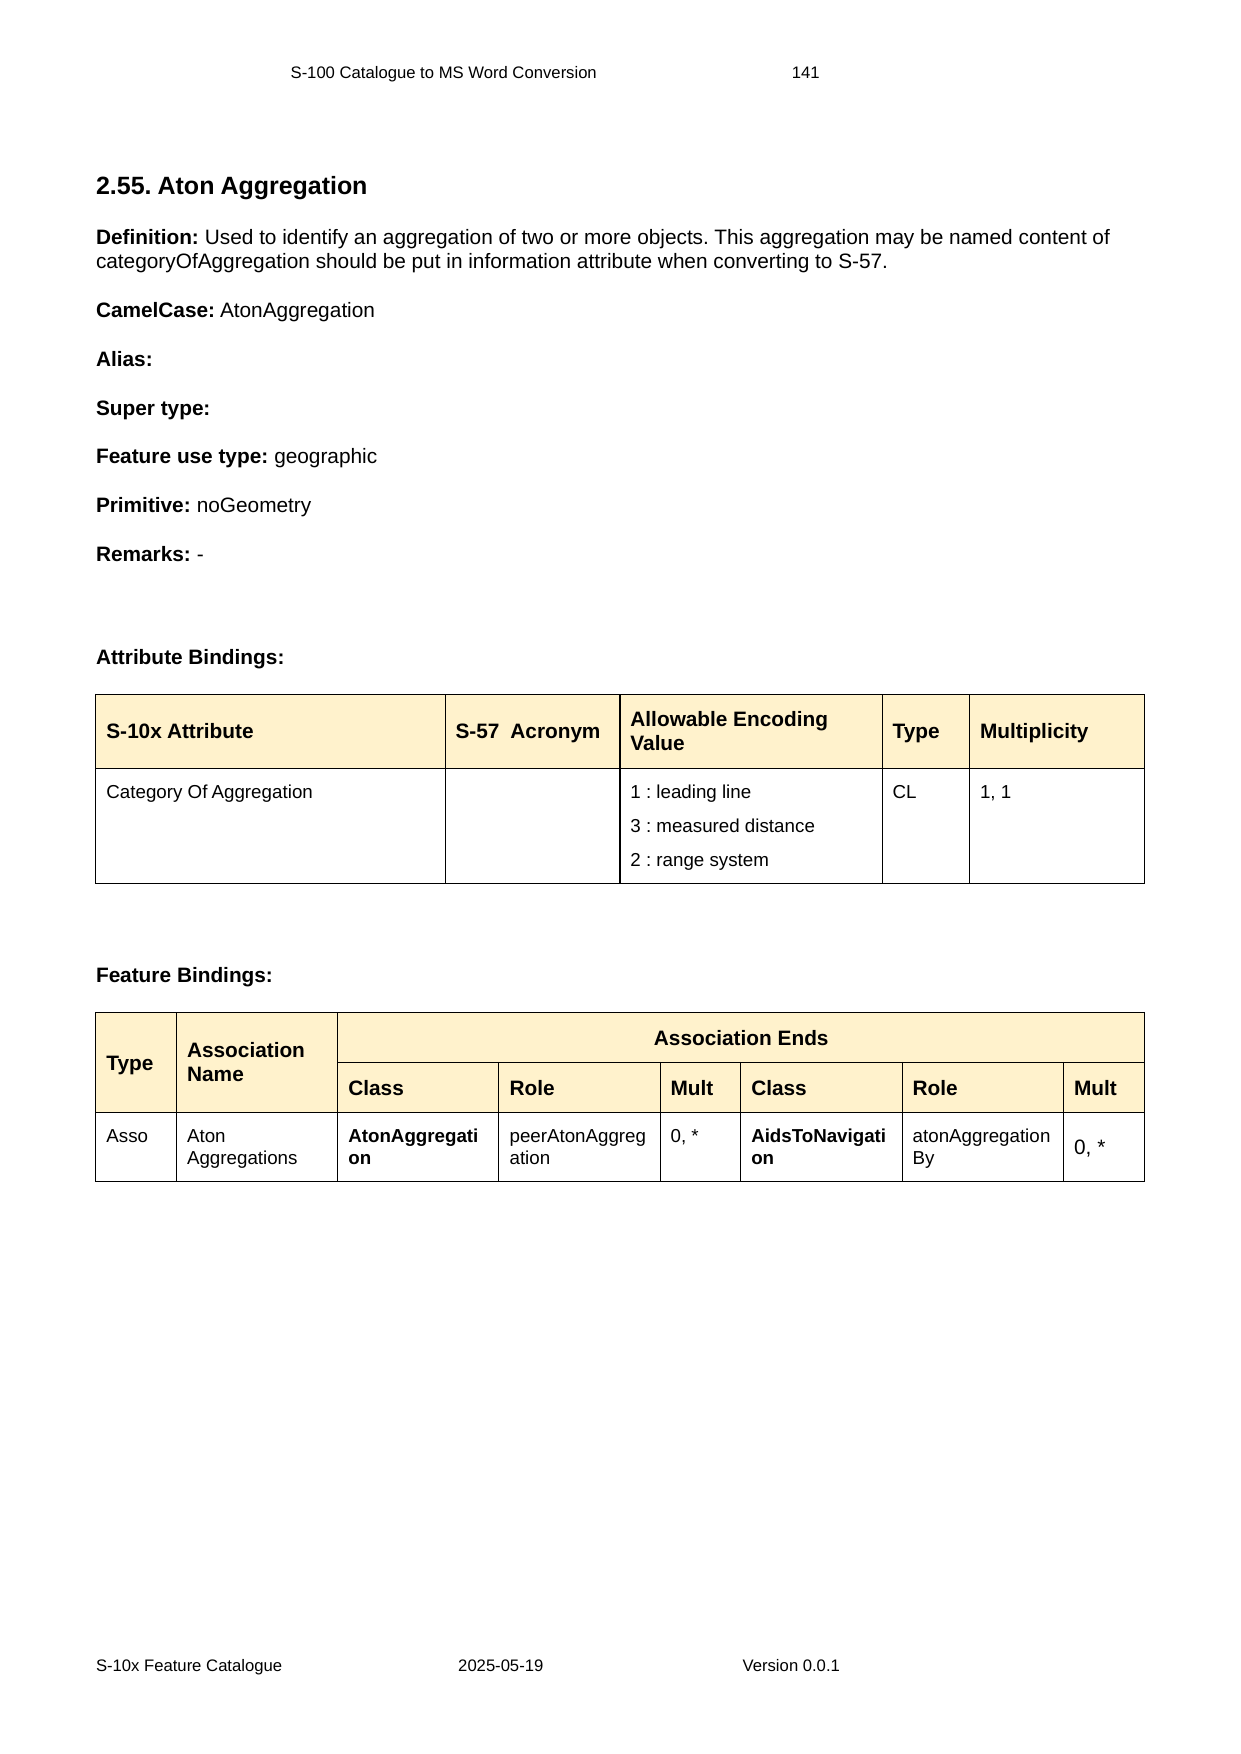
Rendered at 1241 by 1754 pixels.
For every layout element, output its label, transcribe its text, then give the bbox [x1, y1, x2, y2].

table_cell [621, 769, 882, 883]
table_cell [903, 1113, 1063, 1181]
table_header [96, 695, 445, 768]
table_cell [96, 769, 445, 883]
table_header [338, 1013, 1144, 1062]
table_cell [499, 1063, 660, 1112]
text Primitive: noGeometry [96, 493, 1144, 517]
text Super type: [96, 395, 1144, 419]
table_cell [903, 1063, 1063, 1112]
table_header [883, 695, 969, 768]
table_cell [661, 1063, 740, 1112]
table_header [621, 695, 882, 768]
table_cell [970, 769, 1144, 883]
text Feature use type: geographic [96, 444, 1144, 468]
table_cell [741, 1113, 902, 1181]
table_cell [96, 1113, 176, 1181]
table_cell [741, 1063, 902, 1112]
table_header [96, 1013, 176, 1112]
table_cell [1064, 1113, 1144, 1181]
text Alias: [96, 346, 1144, 370]
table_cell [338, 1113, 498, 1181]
text Attribute Bindings: [96, 645, 1144, 669]
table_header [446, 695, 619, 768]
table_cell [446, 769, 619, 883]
text Remarks: - [96, 542, 1144, 566]
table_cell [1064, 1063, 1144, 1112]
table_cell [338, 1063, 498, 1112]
text CamelCase: AtonAggregation [96, 297, 1144, 321]
text 2.55. Aton Aggregation [96, 171, 1144, 199]
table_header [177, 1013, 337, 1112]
text Feature Bindings: [96, 963, 1144, 987]
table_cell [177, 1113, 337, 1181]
text Definition: Used to identify an aggregation of two or more objects. This aggregation may be named content of categoryOfAggregation should be put in information attribute when converting to S-57. [96, 224, 1144, 272]
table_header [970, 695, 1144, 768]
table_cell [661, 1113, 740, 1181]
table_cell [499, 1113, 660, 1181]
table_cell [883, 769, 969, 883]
